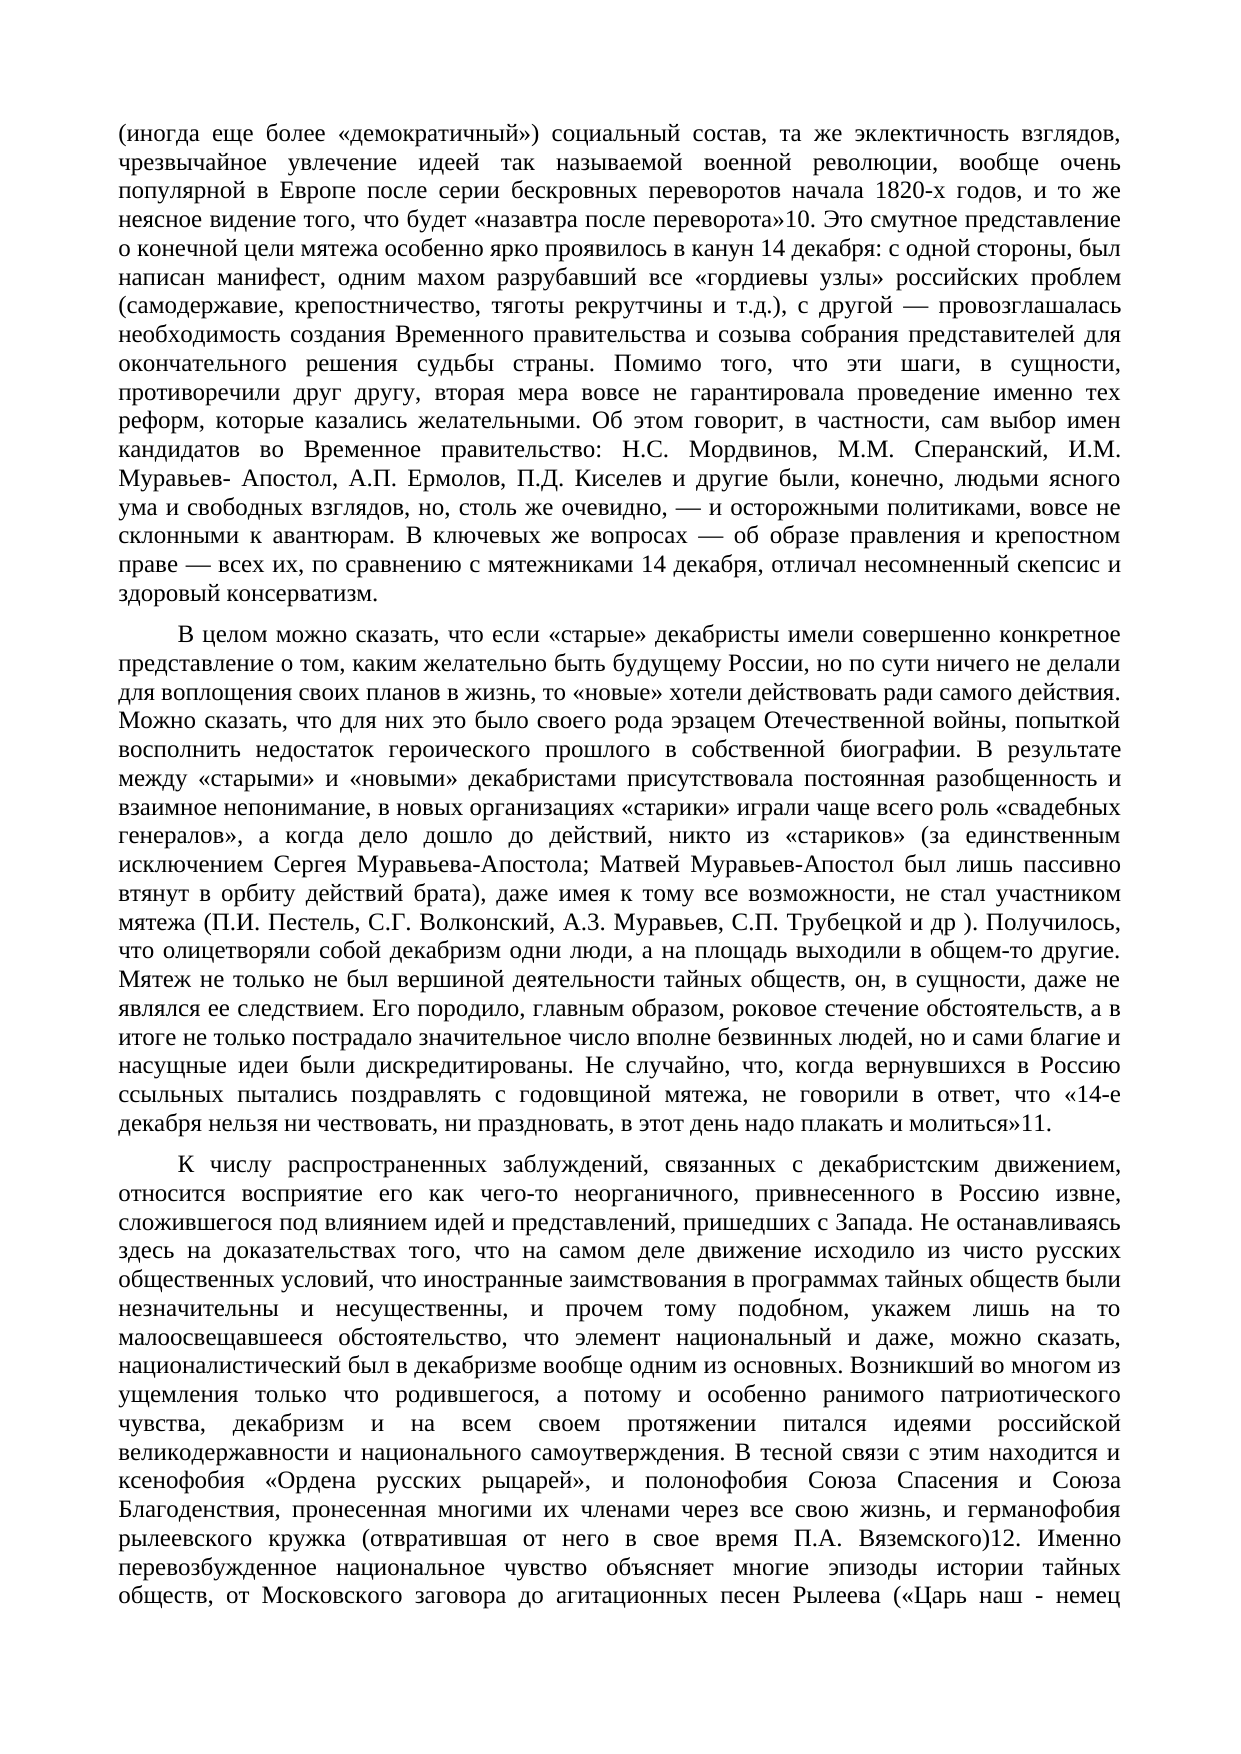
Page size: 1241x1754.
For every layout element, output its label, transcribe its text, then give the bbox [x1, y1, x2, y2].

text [118, 118, 1122, 607]
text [118, 1149, 1122, 1609]
text В целом можно сказать, что если «старые» декабристы имели совершенно конкретное представление о том, каким желательно быть будущему России, но по сути ничего не делали для воплощения своих планов в жизнь, то «новые» хотели действовать ради самого действия. Можно сказать, что для них это было своего рода эрзацем Отечественной войны, попыткой восполнить недостаток героического прошлого в собственной биографии. В результате между «старыми» и «новыми» декабристами присутствовала постоянная разобщенность и взаимное непонимание, в новых организациях «старики» играли чаще всего роль «свадебных генералов», а когда дело дошло до действий, никто из «стариков» (за единственным исключением Сергея Муравьева-Апостола; Матвей Муравьев-Апостол был лишь пассивно втянут в орбиту действий брата), даже имея к тому все возможности, не стал участником мятежа (П.И. Пестель, С.Г. Волконский, А.3. Муравьев, С.П. Трубецкой и др ). Получилось, что олицетворяли собой декабризм одни люди, а на площадь выходили в общем-то другие. Мятеж не только не был вершиной деятельности тайных обществ, он, в сущности, даже не являлся ее следствием. Его породило, главным образом, роковое стечение обстоятельств, а в итоге не только пострадало значительное число вполне безвинных людей, но и сами благие и насущные идеи были дискредитированы. Не случайно, что, когда вернувшихся в Россию ссыльных пытались поздравлять с годовщиной мятежа, не говорили в ответ, что «14-е декабря нельзя ни чествовать, ни праздновать, в этот день надо плакать и молиться»11. [118, 619, 1122, 1137]
